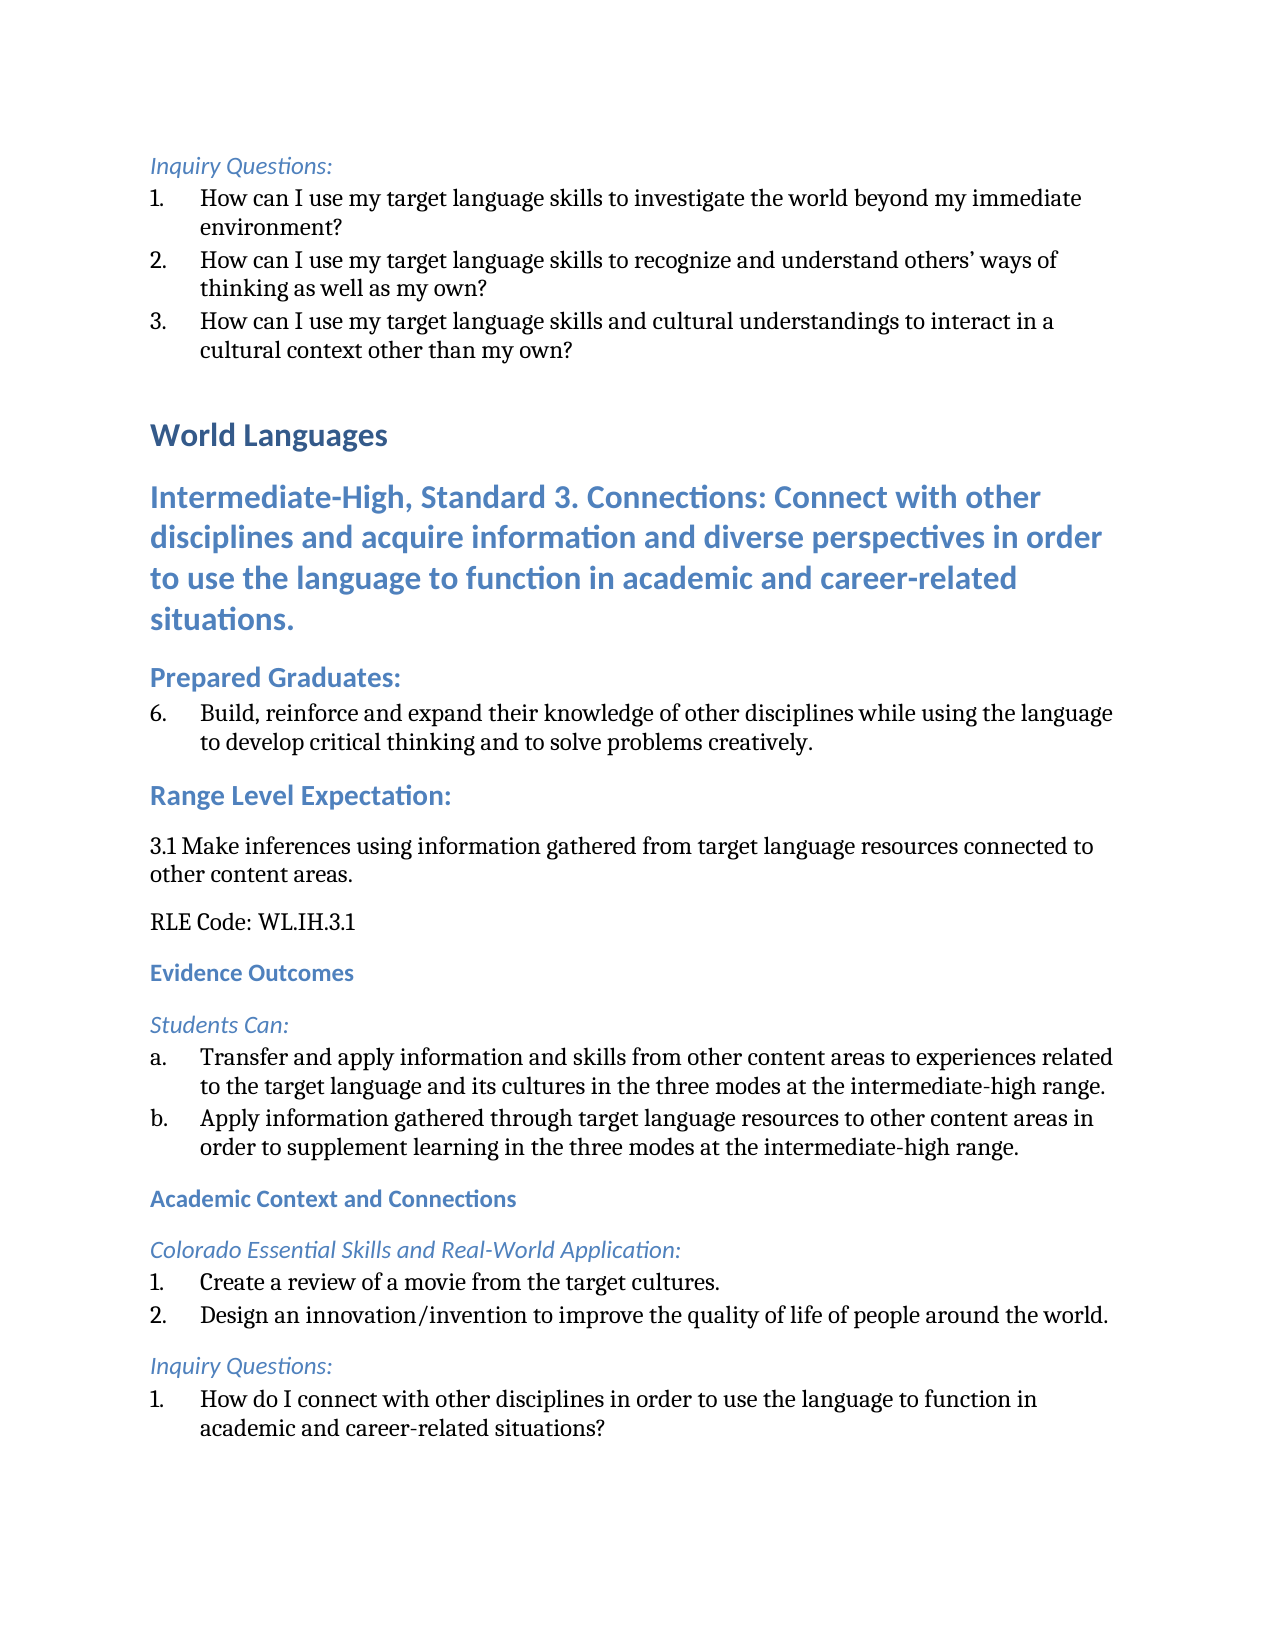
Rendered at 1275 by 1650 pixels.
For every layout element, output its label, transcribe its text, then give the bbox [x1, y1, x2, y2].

subtitle Prepared Graduates: [150, 659, 1125, 695]
subtitle Range Level Expectation: [150, 777, 1125, 813]
subtitle Colorado Essential Skills and Real-World Application: [150, 1234, 1125, 1264]
subtitle Inquiry Questions: [150, 1350, 1125, 1381]
list Create a review of a movie from the target cultures. [150, 1268, 1125, 1297]
subtitle Inquiry Questions: [150, 150, 1125, 181]
list How can I use my target language skills to recognize and understand others’ ways of thinking as well as my own? [150, 246, 1125, 303]
list How can I use my target language skills to investigate the world beyond my immediate environment? [150, 184, 1125, 242]
list Build, reinforce and expand their knowledge of other disciplines while using the language to develop critical thinking and to solve problems creatively. [150, 699, 1125, 756]
list Transfer and apply information and skills from other content areas to experiences related to the target language and its cultures in the three modes at the intermediate-high range. [150, 1043, 1125, 1101]
subtitle Intermediate-High, Standard 3. Connections: Connect with other disciplines and acquire information and diverse perspectives in order to use the language to function in academic and career-related situations. [150, 476, 1125, 639]
subtitle Students Can: [150, 1009, 1125, 1039]
subtitle World Languages [150, 414, 1125, 455]
subtitle Evidence Outcomes [150, 957, 1125, 988]
text RLE Code: WL.IH.3.1 [150, 908, 1125, 937]
list How can I use my target language skills and cultural understandings to interact in a cultural context other than my own? [150, 307, 1125, 364]
list Design an innovation/invention to improve the quality of life of people around the world. [150, 1301, 1125, 1329]
subtitle Academic Context and Connections [150, 1183, 1125, 1213]
text 3.1 Make inferences using information gathered from target language resources connected to other content areas. [150, 832, 1125, 889]
list Apply information gathered through target language resources to other content areas in order to supplement learning in the three modes at the intermediate-high range. [150, 1104, 1125, 1162]
list How do I connect with other disciplines in order to use the language to function in academic and career-related situations? [150, 1385, 1125, 1442]
